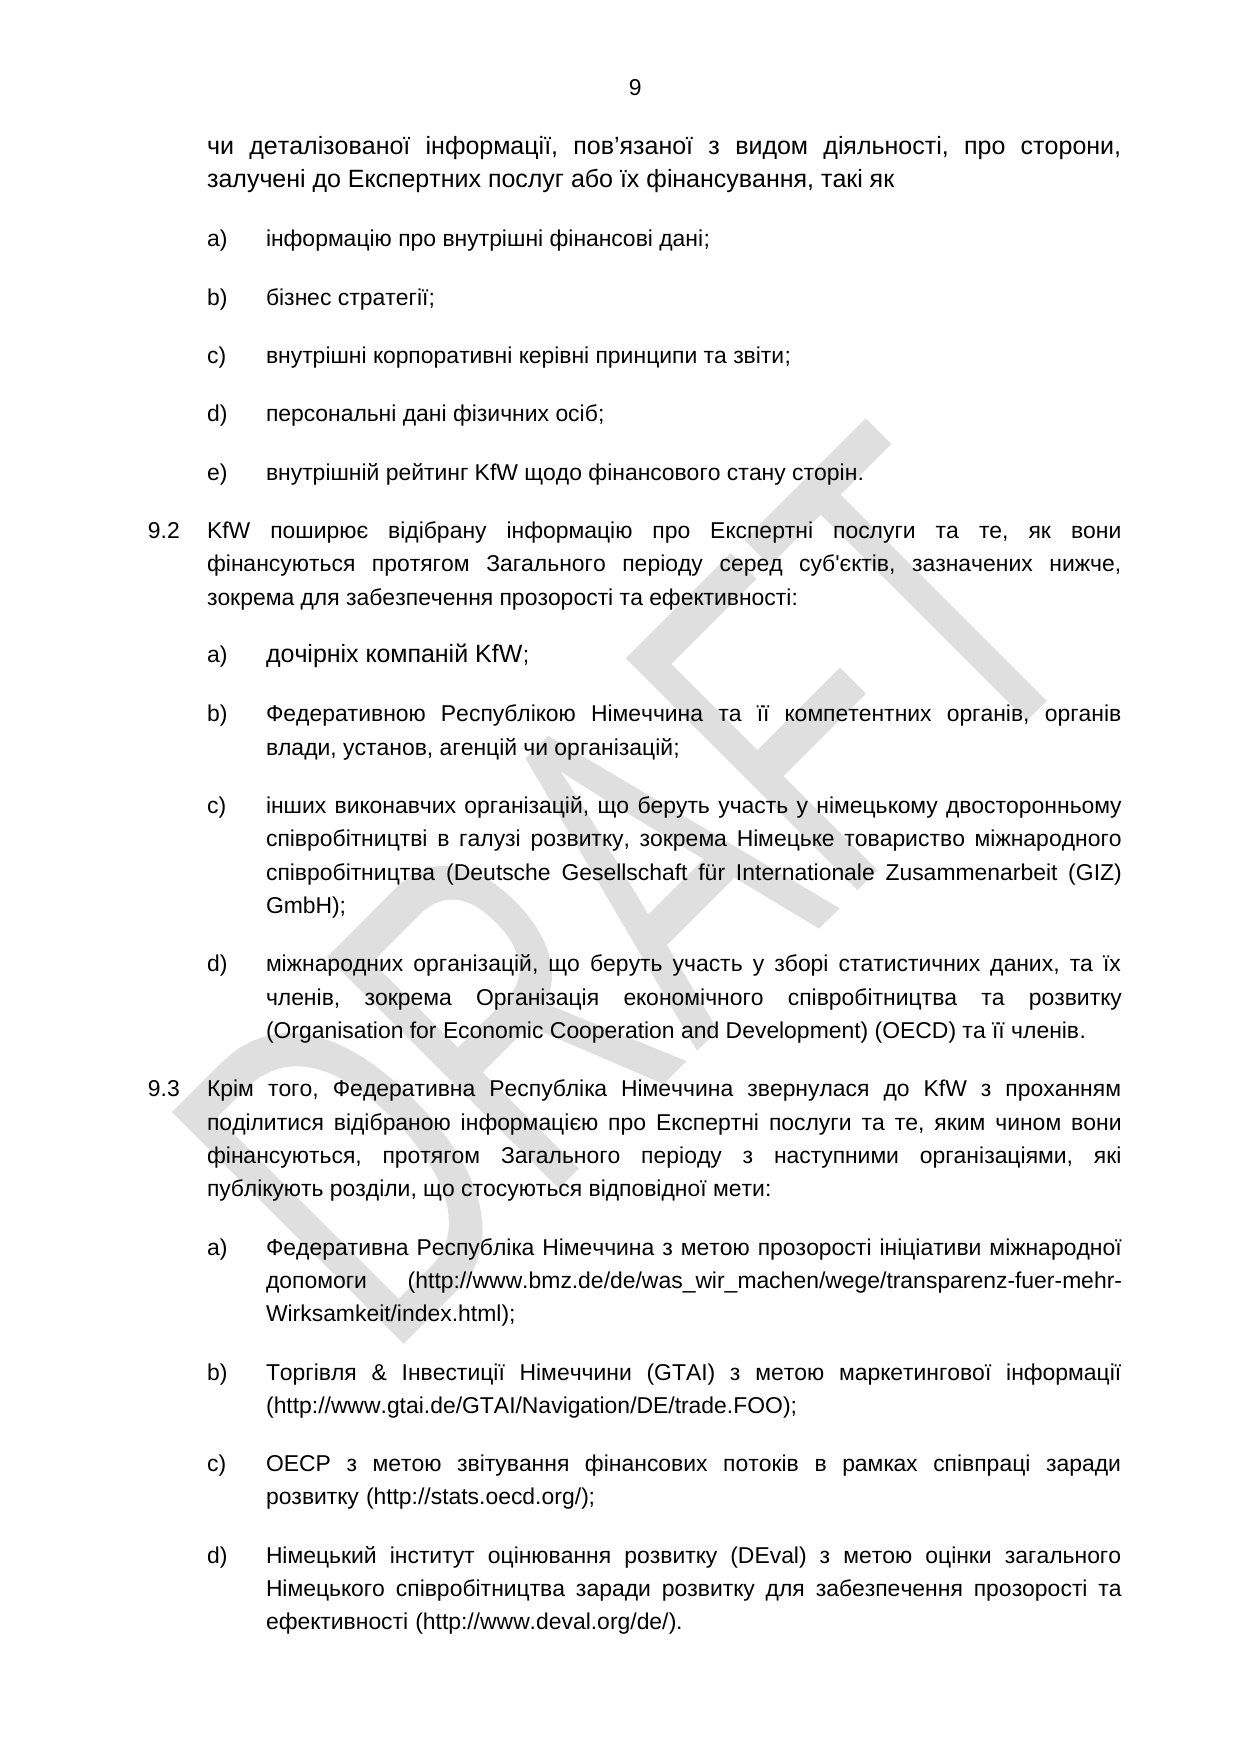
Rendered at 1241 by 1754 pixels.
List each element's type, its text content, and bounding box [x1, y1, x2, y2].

list ОЕСР з метою звітування фінансових потоків в рамках співпраці заради розвитку (http://stats.oecd.org/); [207, 1443, 1122, 1510]
list Федеративна Республіка Німеччина з метою прозорості ініціативи міжнародної допомоги (http://www.bmz.de/de/was_wir_machen/wege/transparenz-fuer-mehr-Wirksamkeit/index.html); [207, 1227, 1122, 1327]
list бізнес стратегії; [207, 277, 1122, 310]
list Німецький інститут оцінювання розвитку (DEval) з метою оцінки загального Німецького співробітництва заради розвитку для забезпечення прозорості та ефективності (http://www.deval.org/de/). [207, 1535, 1122, 1635]
list KfW поширює відібрану інформацію про Експертні послуги та те, як вони фінансуються протягом Загального періоду серед суб'єктів, зазначених нижче, зокрема для забезпечення прозорості та ефективності: [148, 510, 1122, 610]
list Торгівля & Інвестиції Німеччини (GTAI) з метою маркетингової інформації (http://www.gtai.de/GTAI/Navigation/DE/trade.FOO); [207, 1352, 1122, 1418]
list інформацію про внутрішні фінансові дані; [207, 218, 1122, 252]
list персональні дані фізичних осіб; [207, 393, 1122, 427]
list Федеративною Республікою Німеччина та її компетентних органів, органів влади, установ, агенцій чи організацій; [207, 693, 1122, 760]
list внутрішні корпоративні керівні принципи та звіти; [207, 335, 1122, 368]
list внутрішній рейтинг KfW щодо фінансового стану сторін. [207, 452, 1122, 485]
list інших виконавчих організацій, що беруть участь у німецькому двосторонньому співробітництві в галузі розвитку, зокрема Німецьке товариство міжнародного співробітництва (Deutsche Gesellschaft für Internationale Zusammenarbeit (GIZ) GmbH); [207, 785, 1122, 918]
list Крім того, Федеративна Республіка Німеччина звернулася до KfW з проханням поділитися відібраною інформацією про Експертні послуги та те, яким чином вони фінансуються, протягом Загального періоду з наступними організаціями, які публікують розділи, що стосуються відповідної мети: [148, 1068, 1122, 1202]
list дочірніх компаній KfW; [207, 635, 1122, 668]
list міжнародних організацій, що беруть участь у зборі статистичних даних, та їх членів, зокрема Організація економічного співробітництва та розвитку (Organisation for Economic Cooperation and Development) (OECD) та її членів. [207, 943, 1122, 1043]
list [207, 127, 1122, 193]
